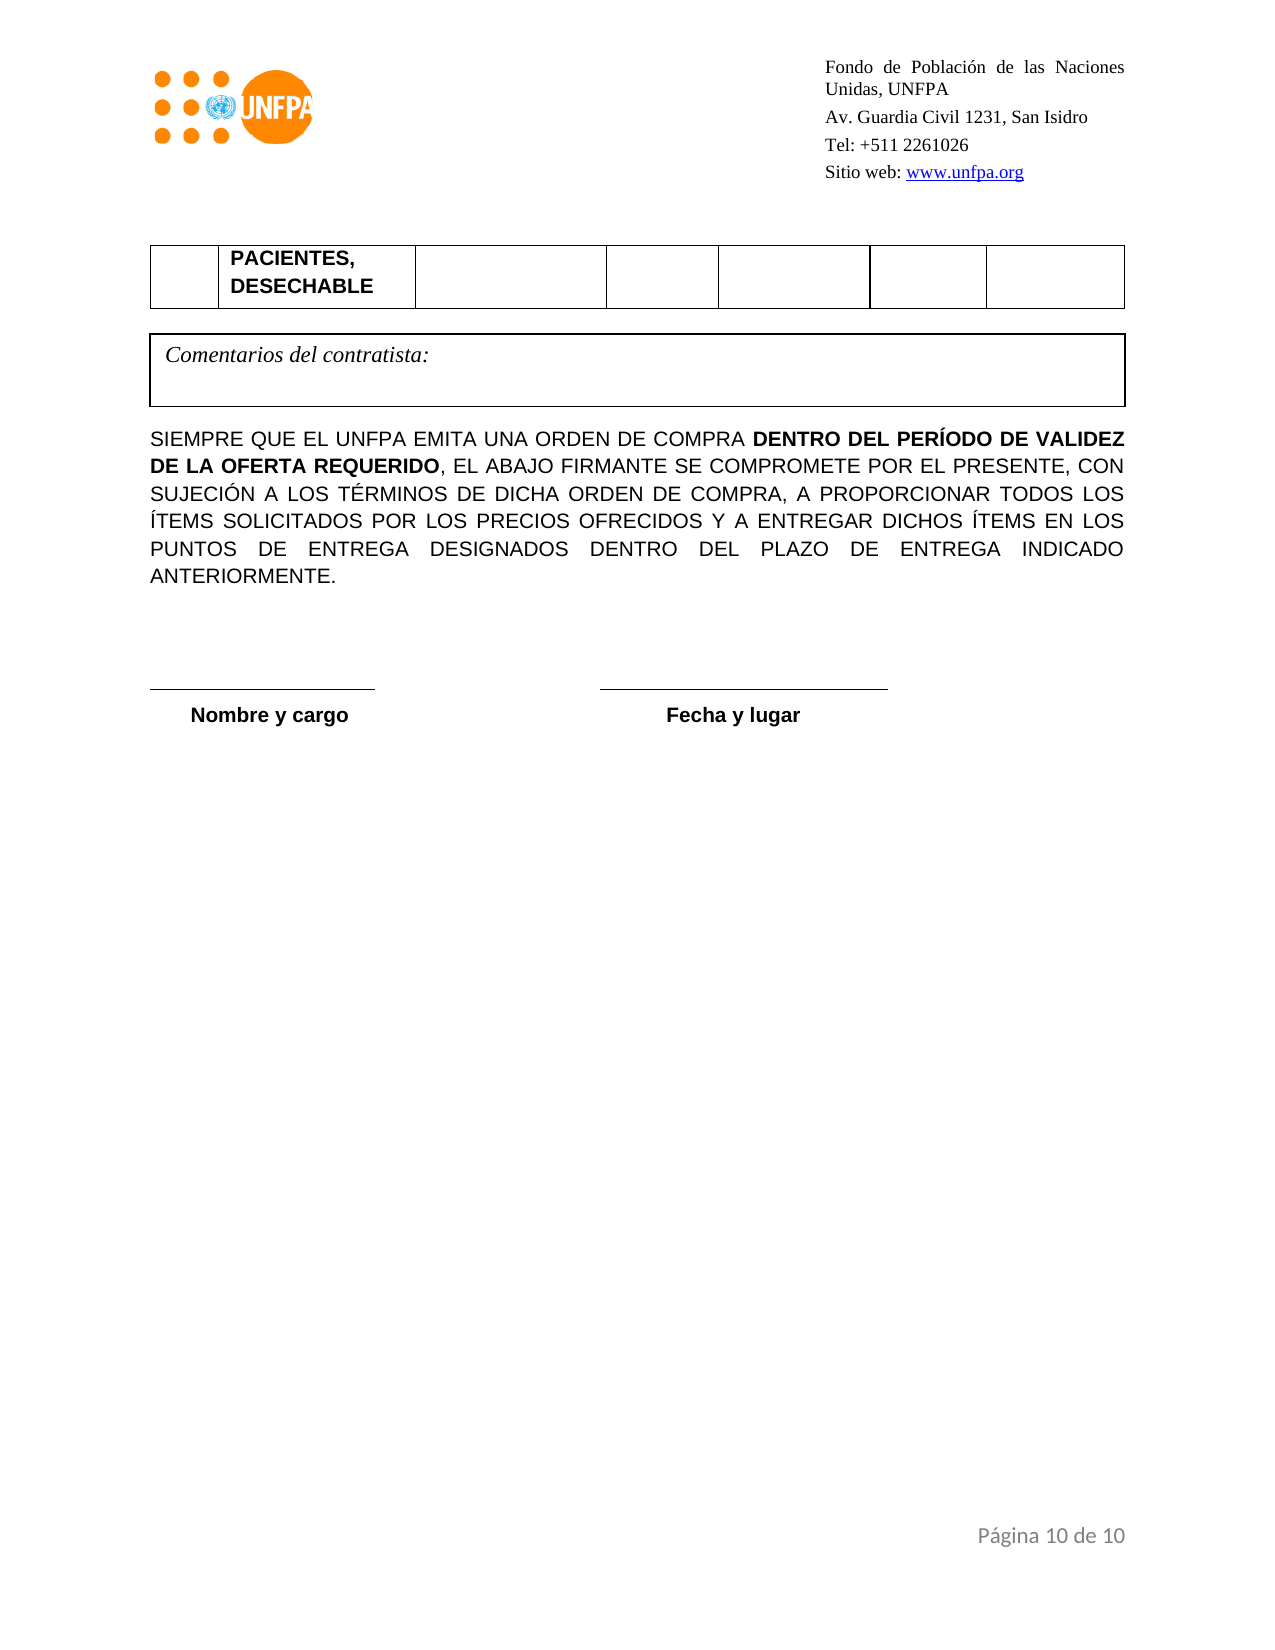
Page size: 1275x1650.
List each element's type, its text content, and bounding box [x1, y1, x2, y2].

table_cell [719, 246, 869, 308]
text SIEMPRE QUE EL UNFPA EMITA UNA ORDEN DE COMPRA DENTRO DEL PERÍODO DE VALIDEZ DE LA OFERTA REQUERIDO, EL ABAJO FIRMANTE SE COMPROMETE POR EL PRESENTE, CON SUJECIÓN A LOS TÉRMINOS DE DICHA ORDEN DE COMPRA, A PROPORCIONAR TODOS LOS ÍTEMS SOLICITADOS POR LOS PRECIOS OFRECIDOS Y A ENTREGAR DICHOS ÍTEMS EN LOS PUNTOS DE ENTREGA DESIGNADOS DENTRO DEL PLAZO DE ENTREGA INDICADO ANTERIORMENTE. [150, 426, 1125, 588]
table_cell [416, 246, 606, 308]
table_cell [987, 246, 1124, 308]
table_cell [607, 246, 718, 308]
table_cell [871, 246, 986, 308]
table_cell MASCARILLA QUIRÚRGICA, TIPO I, PARA PACIENTES, DESECHABLE [219, 246, 415, 308]
picture [154, 70, 313, 144]
table_cell 6 [151, 246, 218, 308]
text Nombre y cargo Fecha y lugar [150, 703, 1125, 727]
